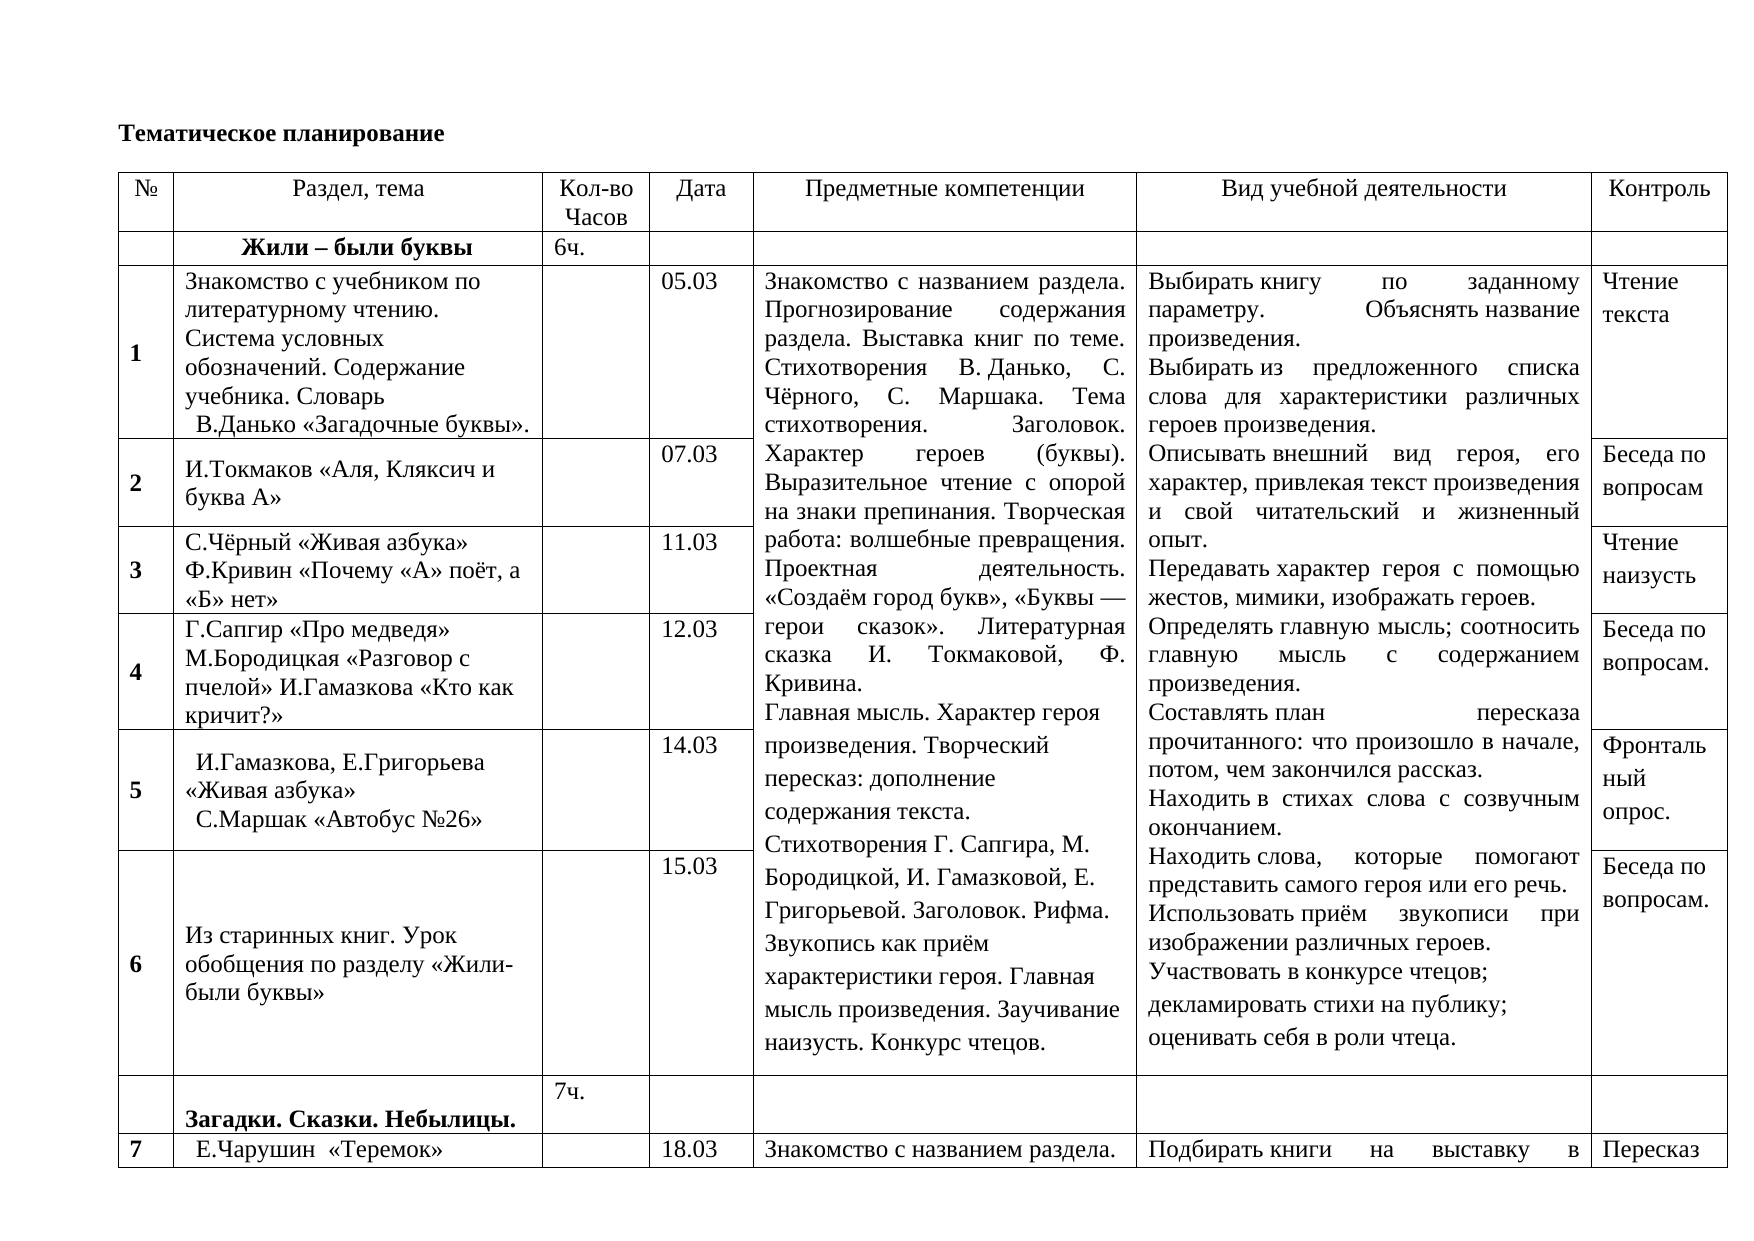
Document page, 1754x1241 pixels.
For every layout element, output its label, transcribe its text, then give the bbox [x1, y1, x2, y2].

table_cell Чтение наизусть [1592, 527, 1727, 613]
table_cell 12.03 [650, 614, 753, 729]
table_cell [1592, 232, 1727, 265]
table_header Предметные компетенции [754, 173, 1136, 231]
table_cell [543, 527, 649, 613]
table_cell Г.Сапгир «Про медведя» М.Бородицкая «Разговор с пчелой» И.Гамазкова «Кто как кричит?» [174, 614, 542, 729]
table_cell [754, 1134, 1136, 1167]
table_cell Знакомство с названием раздела. Прогнозирование содержания раздела. Выставка книг по теме. Стихотворения В. Данько, С. Чёрного, С. Маршака. Тема стихотворения. Заголовок. Характер героев (буквы). Выразительное чтение с опорой на знаки препинания. Творческая работа: волшебные превращения. Проектная деятельность. «Создаём город букв», «Буквы — герои сказок». Литературная сказка И. Токмаковой, Ф. Кривина. Главная мысль. Характер героя произведения. Творческий пересказ: дополнение содержания текста. Стихотворения Г. Сапгира, М. Бородицкой, И. Гамазковой, Е. Григорьевой. Заголовок. Рифма. Звукопись как приём характеристики героя. Главная мысль произведения. Заучивание наизусть. Конкурс чтецов. [754, 266, 1136, 1075]
table_cell Е.Чарушин «Теремок» [174, 1134, 542, 1167]
table_cell 07.03 [650, 439, 753, 526]
table_cell 3 [119, 527, 173, 613]
table_cell [543, 439, 649, 526]
table_cell Беседа по вопросам. [1592, 614, 1727, 729]
table_cell [543, 851, 649, 1075]
table_cell 5 [119, 730, 173, 850]
table_cell [119, 1076, 173, 1133]
table_cell Фронтальный опрос. [1592, 730, 1727, 850]
table_cell Беседа по вопросам. [1592, 851, 1727, 1075]
table_cell Жили – были буквы [174, 232, 542, 265]
table_cell Пересказ [1592, 1134, 1727, 1167]
table_cell [1137, 232, 1591, 265]
table_cell [1137, 1076, 1591, 1133]
table_cell [754, 232, 1136, 265]
table_cell 11.03 [650, 527, 753, 613]
table_cell 7 [119, 1134, 173, 1167]
table_header Вид учебной деятельности [1137, 173, 1591, 231]
table_cell 6 [119, 851, 173, 1075]
table_cell С.Чёрный «Живая азбука» Ф.Кривин «Почему «А» поёт, а «Б» нет» [174, 527, 542, 613]
table_cell 2 [119, 439, 173, 526]
table_cell Знакомство с учебником по литературному чтению. Система условных обозначений. Содержание учебника. Словарь В.Данько «Загадочные буквы». [174, 266, 542, 438]
text Тематическое планирование [118, 118, 1636, 147]
table_header Раздел, тема [174, 173, 542, 231]
table_cell 4 [119, 614, 173, 729]
table_cell [543, 614, 649, 729]
table_cell Выбирать книгу по заданному параметру. Объяснять название произведения. Выбирать из предложенного списка слова для характеристики различных героев произведения. Описывать внешний вид героя, его характер, привлекая текст произведения и свой читательский и жизненный опыт. Передавать характер героя с помощью жестов, мимики, изображать героев. Определять главную мысль; соотносить главную мысль с содержанием произведения. Составлять план пересказа прочитанного: что произошло в начале, потом, чем закончился рассказ. Находить в стихах слова с созвучным окончанием. Находить слова, которые помогают представить самого героя или его речь. Использовать приём звукописи при изображении различных героев. Участвовать в конкурсе чтецов; декламировать стихи на публику; оценивать себя в роли чтеца. [1137, 266, 1591, 1075]
table_cell [543, 730, 649, 850]
table_cell 7ч. [543, 1076, 649, 1133]
table_cell 6ч. [543, 232, 649, 265]
table_header Кол-во Часов [543, 173, 649, 231]
table_cell [543, 1134, 649, 1167]
table_cell 15.03 [650, 851, 753, 1075]
table_cell [1592, 1076, 1727, 1133]
table_header Контроль [1592, 173, 1727, 231]
table_cell [543, 266, 649, 438]
table_cell [650, 232, 753, 265]
table_cell Чтение текста [1592, 266, 1727, 438]
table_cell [1137, 1134, 1591, 1167]
table_header № [119, 173, 173, 231]
table_cell Из старинных книг. Урок обобщения по разделу «Жили-были буквы» [174, 851, 542, 1075]
table_header Дата [650, 173, 753, 231]
table_cell [650, 1076, 753, 1133]
table_cell [754, 1076, 1136, 1133]
table_cell 05.03 [650, 266, 753, 438]
table_cell И.Гамазкова, Е.Григорьева «Живая азбука» С.Маршак «Автобус №26» [174, 730, 542, 850]
table_cell И.Токмаков «Аля, Кляксич и буква А» [174, 439, 542, 526]
table_cell [119, 232, 173, 265]
table_cell 1 [119, 266, 173, 438]
table_cell Беседа по вопросам [1592, 439, 1727, 526]
table_cell 18.03 [650, 1134, 753, 1167]
table_cell 14.03 [650, 730, 753, 850]
